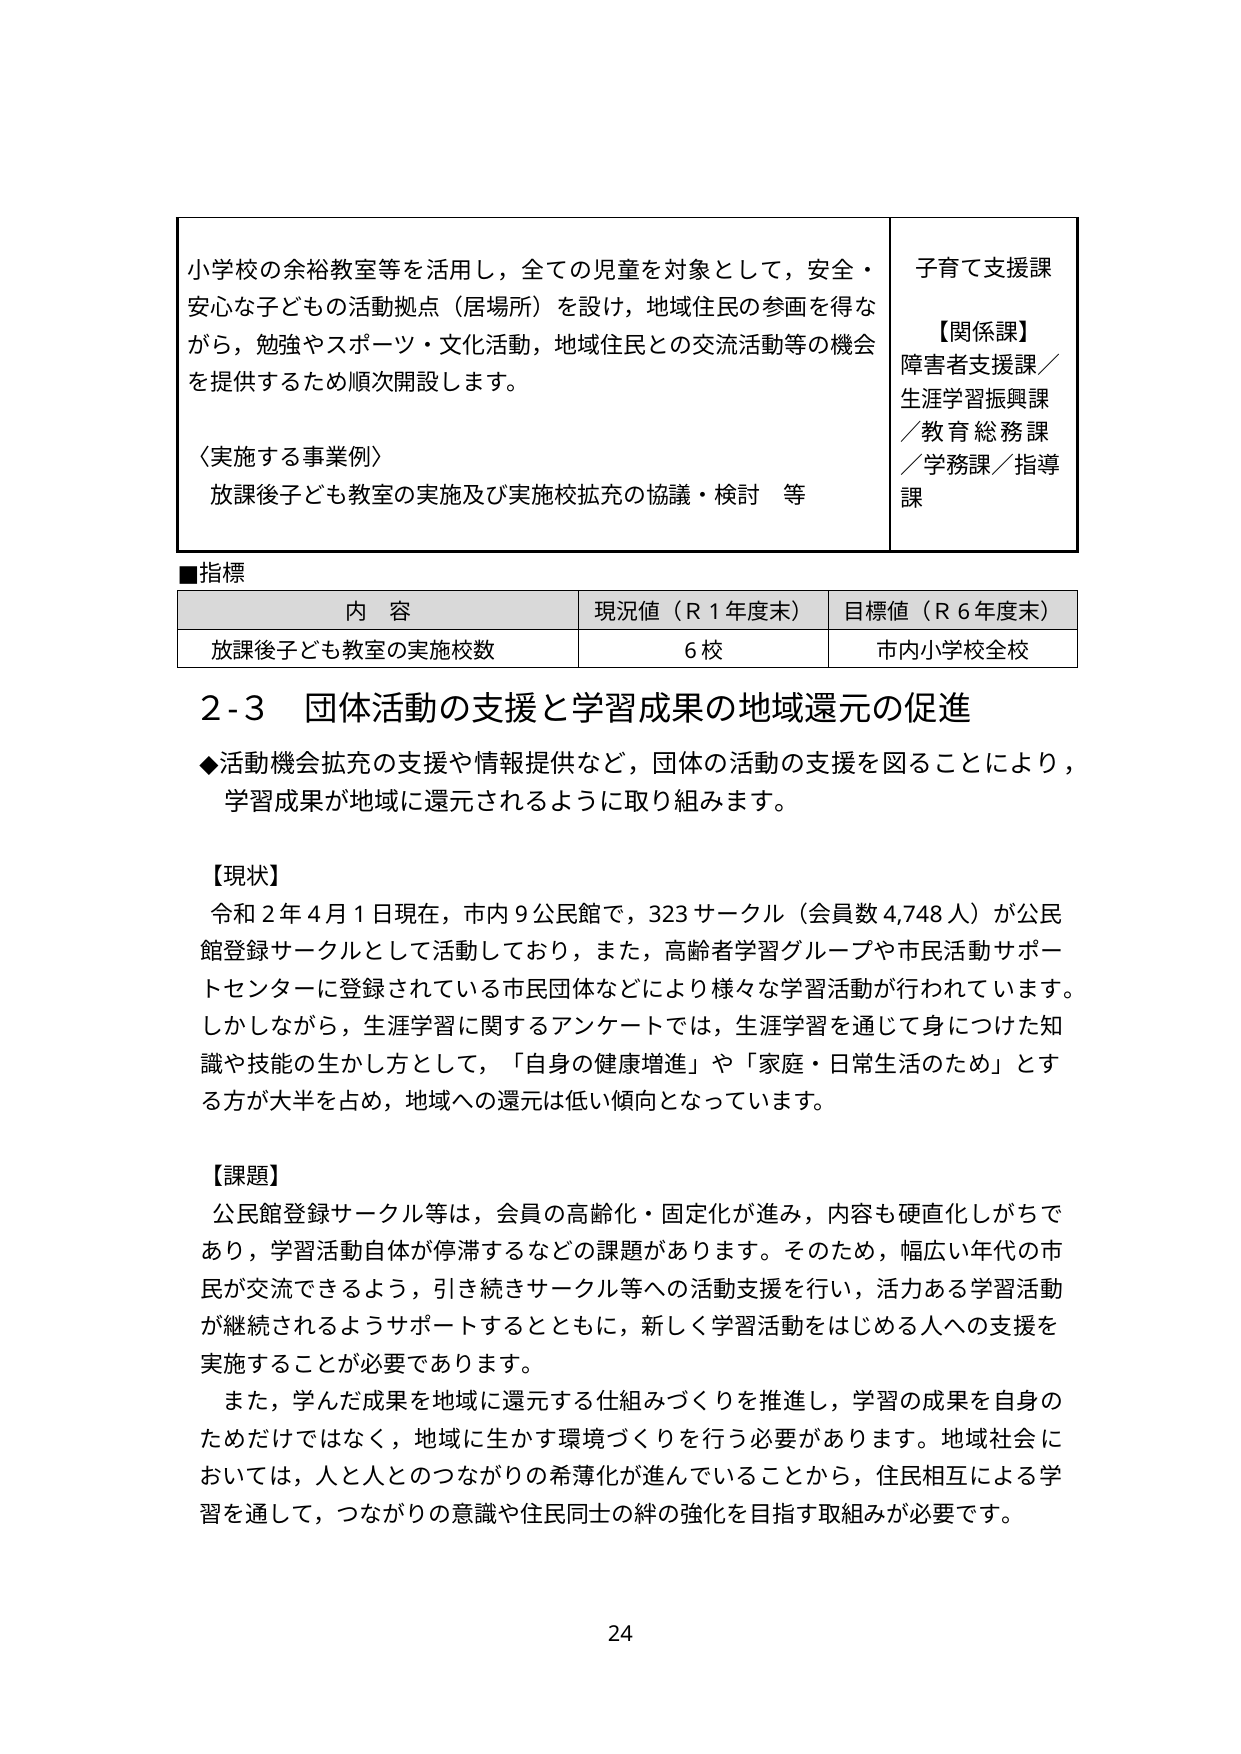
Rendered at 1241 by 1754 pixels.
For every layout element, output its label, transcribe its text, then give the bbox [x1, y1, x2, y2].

table_header 現況値（Ｒ1年度末） [579, 591, 828, 629]
text ◆活動機会拡充の支援や情報提供など，団体の活動の支援を図ることにより，学習成果が地域に還元されるように取り組みます。 [199, 743, 1063, 818]
text ２-３ 団体活動の支援と学習成果の地域還元の促進 [177, 668, 1063, 743]
text 令和2年4月1日現在，市内9公民館で，323サークル（会員数4,748人）が公民館登録サークルとして活動しており，また，高齢者学習グループや市民活動サポートセンターに登録されている市民団体などにより様々な学習活動が行われています。しかしながら，生涯学習に関するアンケートでは，生涯学習を通じて身につけた知識や技能の生かし方として，「自身の健康増進」や「家庭・日常生活のため」とする方が大半を占め，地域への還元は低い傾向となっています。 [177, 893, 1063, 1118]
table_cell 子育て支援課 【関係課】 障害者支援課／生涯学習振興課／教育総務課／学務課／指導課 [891, 218, 1076, 549]
table_header 目標値（Ｒ6年度末） [829, 591, 1077, 629]
text 【課題】 [177, 1156, 1063, 1193]
table_cell 6校 [579, 630, 828, 667]
table_header 内 容 [178, 591, 578, 629]
text 【現状】 [177, 856, 1063, 893]
table_cell 小学校の余裕教室等を活用し，全ての児童を対象として，安全・安心な子どもの活動拠点（居場所）を設け，地域住民の参画を得ながら，勉強やスポーツ・文化活動，地域住民との交流活動等の機会を提供するため順次開設します。 〈実施する事業例〉 放課後子ども教室の実施及び実施校拡充の協議・検討 等 [179, 218, 889, 549]
text ■指標 [177, 553, 1063, 590]
table_cell 市内小学校全校 [829, 630, 1077, 667]
text また，学んだ成果を地域に還元する仕組みづくりを推進し，学習の成果を自身のためだけではなく，地域に生かす環境づくりを行う必要があります。地域社会においては，人と人とのつながりの希薄化が進んでいることから，住民相互による学習を通して，つながりの意識や住民同士の絆の強化を目指す取組みが必要です。 [199, 1381, 1063, 1531]
table_cell 放課後子ども教室の実施校数 [178, 630, 578, 667]
text 公民館登録サークル等は，会員の高齢化・固定化が進み，内容も硬直化しがちであり，学習活動自体が停滞するなどの課題があります。そのため，幅広い年代の市民が交流できるよう，引き続きサークル等への活動支援を行い，活力ある学習活動が継続されるようサポートするとともに，新しく学習活動をはじめる人への支援を実施することが必要であります。 [177, 1193, 1063, 1381]
